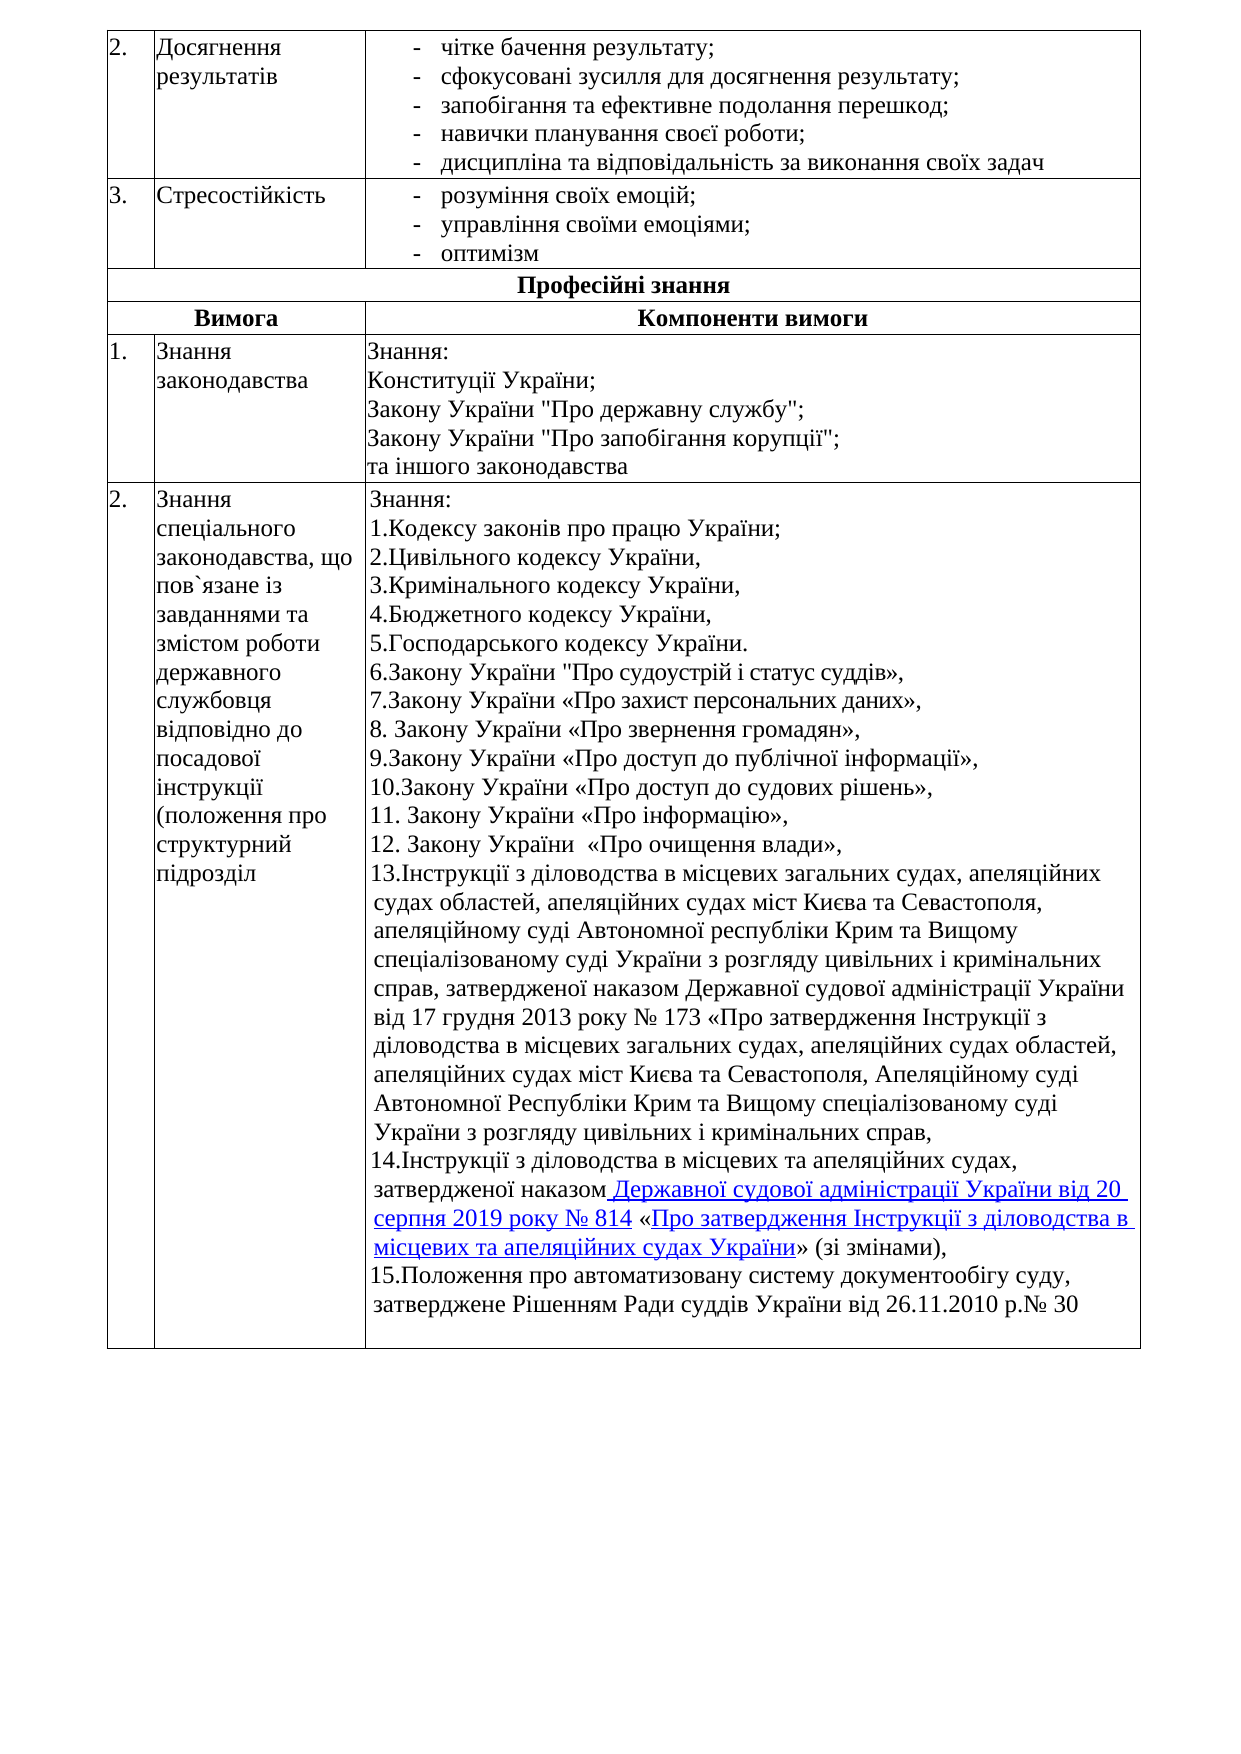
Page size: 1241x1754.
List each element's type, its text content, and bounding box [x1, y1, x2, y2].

table_cell Професійні знання [108, 269, 1140, 301]
table_cell Знання спеціального законодавства, що пов`язане із завданнями та змістом роботи державного службовця відповідно до посадової інструкції (положення про структурний підрозділ [155, 483, 365, 1348]
table_cell 2. [108, 483, 154, 1348]
table_cell Стресостійкість [155, 179, 365, 268]
table_cell 1. [108, 335, 154, 482]
table_cell Знання: 1.Кодексу законів про працю України; 2.Цивільного кодексу України, 3.Кримінального кодексу України, 4.Бюджетного кодексу України, 5.Господарського кодексу України. 6.Закону України "Про судоустрій і статус суддів», 7.Закону України «Про захист персональних даних», 8. Закону України «Про звернення громадян», 9.Закону України «Про доступ до публічної інформації», 10.Закону України «Про доступ до судових рішень», 11. Закону України «Про інформацію», 12. Закону України «Про очищення влади», 13.Інструкції з діловодства в місцевих загальних судах, апеляційних судах областей, апеляційних судах міст Києва та Севастополя, апеляційному суді Автономної республіки Крим та Вищому спеціалізованому суді України з розгляду цивільних і кримінальних справ, затвердженої наказом Державної судової адміністрації України від 17 грудня 2013 року № 173 «Про затвердження Інструкції з діловодства в місцевих загальних судах, апеляційних судах областей, апеляційних судах міст Києва та Севастополя, Апеляційному суді Автономної Республіки Крим та Вищому спеціалізованому суді України з розгляду цивільних і кримінальних справ, 14.Інструкції з діловодства в місцевих та апеляційних судах, затвердженої наказом Державної судової адміністрації України від 20 серпня 2019 року № 814 «Про затвердження Інструкції з діловодства в місцевих та апеляційних судах України» (зі змінами), 15.Положення про автоматизовану систему документообігу суду, затверджене Рішенням Ради суддів України від 26.11.2010 р.№ 30 [366, 483, 1140, 1348]
table_cell розуміння своїх емоцій; управління своїми емоціями; оптимізм [366, 179, 1140, 268]
table_cell Вимога [108, 302, 365, 334]
table_cell Знання: Конституції України; Закону України "Про державну службу"; Закону України "Про запобігання корупції"; та іншого законодавства [366, 335, 1140, 482]
table_cell Компоненти вимоги [366, 302, 1140, 334]
table_cell 2. [108, 31, 154, 177]
table_cell чітке бачення результату; сфокусовані зусилля для досягнення результату; запобігання та ефективне подолання перешкод; навички планування своєї роботи; дисципліна та відповідальність за виконання своїх задач [366, 31, 1140, 177]
table_cell Знання законодавства [155, 335, 365, 482]
table_cell Досягнення результатів [155, 31, 365, 177]
table_cell 3. [108, 179, 154, 268]
